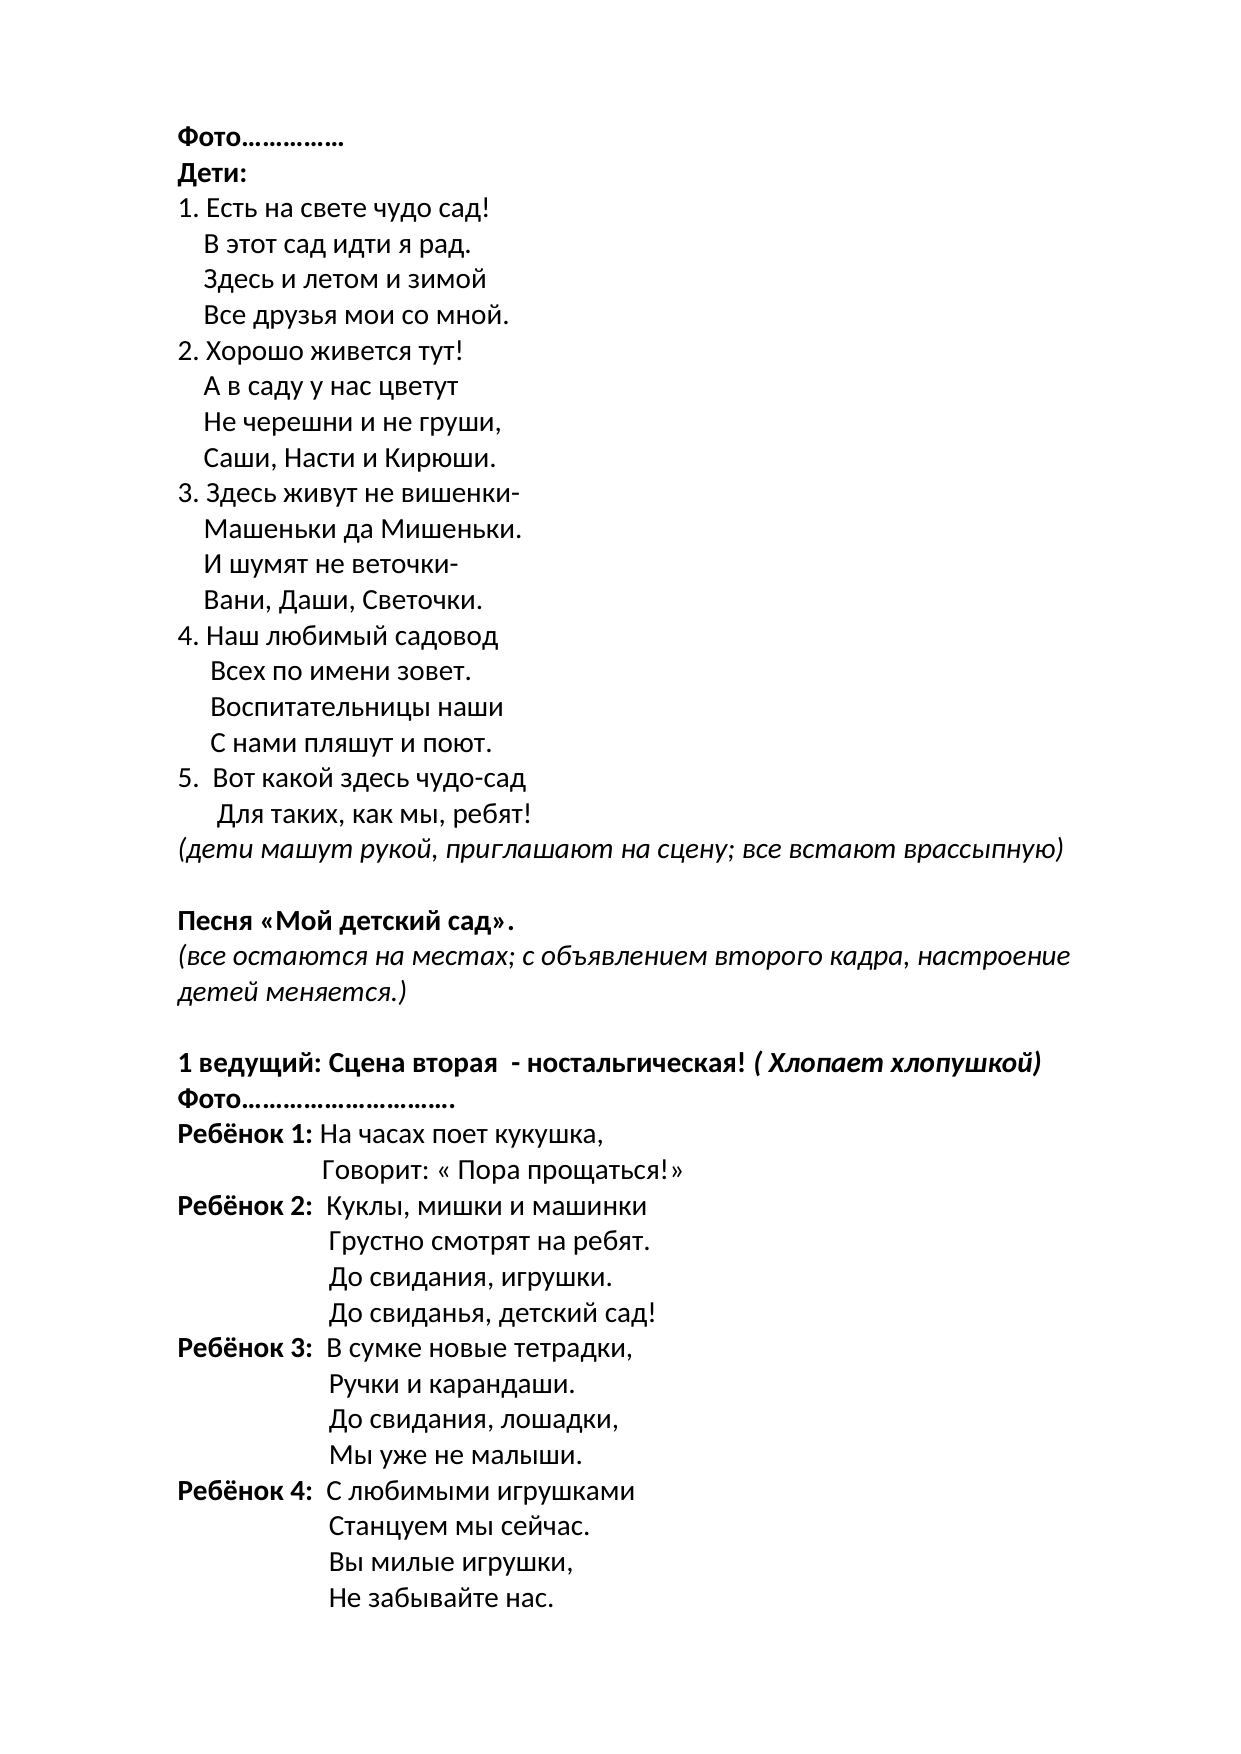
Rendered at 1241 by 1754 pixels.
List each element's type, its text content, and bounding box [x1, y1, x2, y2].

text Саши, Насти и Кирюши. [177, 439, 1152, 474]
text Мы уже не малыши. [177, 1436, 1152, 1472]
text Машеньки да Мишеньки. [177, 510, 1152, 546]
text Воспитательницы наши [177, 688, 1152, 724]
text 2. Хорошо живется тут! [177, 332, 1152, 367]
text Станцуем мы сейчас. [177, 1507, 1152, 1543]
text И шумят не веточки- [177, 546, 1152, 581]
text Вани, Даши, Светочки. [177, 581, 1152, 617]
text Ребёнок 3: В сумке новые тетрадки, [177, 1329, 1152, 1365]
text 5. Вот какой здесь чудо-сад [177, 759, 1152, 795]
text Говорит: « Пора прощаться!» [177, 1151, 1152, 1187]
text До свиданья, детский сад! [177, 1294, 1152, 1329]
text Ребёнок 1: На часах поет кукушка, [177, 1116, 1152, 1151]
text 1. Есть на свете чудо сад! [177, 189, 1152, 225]
text Фото…………………………. [177, 1080, 1152, 1116]
text С нами пляшут и поют. [177, 724, 1152, 759]
text А в саду у нас цветут [177, 367, 1152, 403]
text Ребёнок 2: Куклы, мишки и машинки [177, 1187, 1152, 1222]
text Вы милые игрушки, [177, 1543, 1152, 1579]
text Дети: [177, 154, 1152, 189]
text Не забывайте нас. [177, 1579, 1152, 1614]
text До свидания, игрушки. [177, 1258, 1152, 1294]
text (все остаются на местах; с объявлением второго кадра, настроение детей меняется.) [177, 937, 1152, 1009]
text До свидания, лошадки, [177, 1401, 1152, 1436]
text В этот сад идти я рад. [177, 225, 1152, 261]
text Фото…………… [177, 118, 1152, 154]
text Всех по имени зовет. [177, 652, 1152, 688]
text Для таких, как мы, ребят! [177, 795, 1152, 831]
text (дети машут рукой, приглашают на сцену; все встают врассыпную) [177, 831, 1152, 866]
text Все друзья мои со мной. [177, 296, 1152, 332]
text Ребёнок 4: С любимыми игрушками [177, 1472, 1152, 1507]
text 1 ведущий: Сцена вторая - ностальгическая! ( Хлопает хлопушкой) [177, 1044, 1152, 1080]
text 3. Здесь живут не вишенки- [177, 474, 1152, 510]
text Не черешни и не груши, [177, 403, 1152, 439]
text 4. Наш любимый садовод [177, 617, 1152, 652]
text Здесь и летом и зимой [177, 261, 1152, 296]
text Песня «Мой детский сад». [177, 902, 1152, 937]
text Грустно смотрят на ребят. [177, 1222, 1152, 1258]
text Ручки и карандаши. [177, 1365, 1152, 1401]
